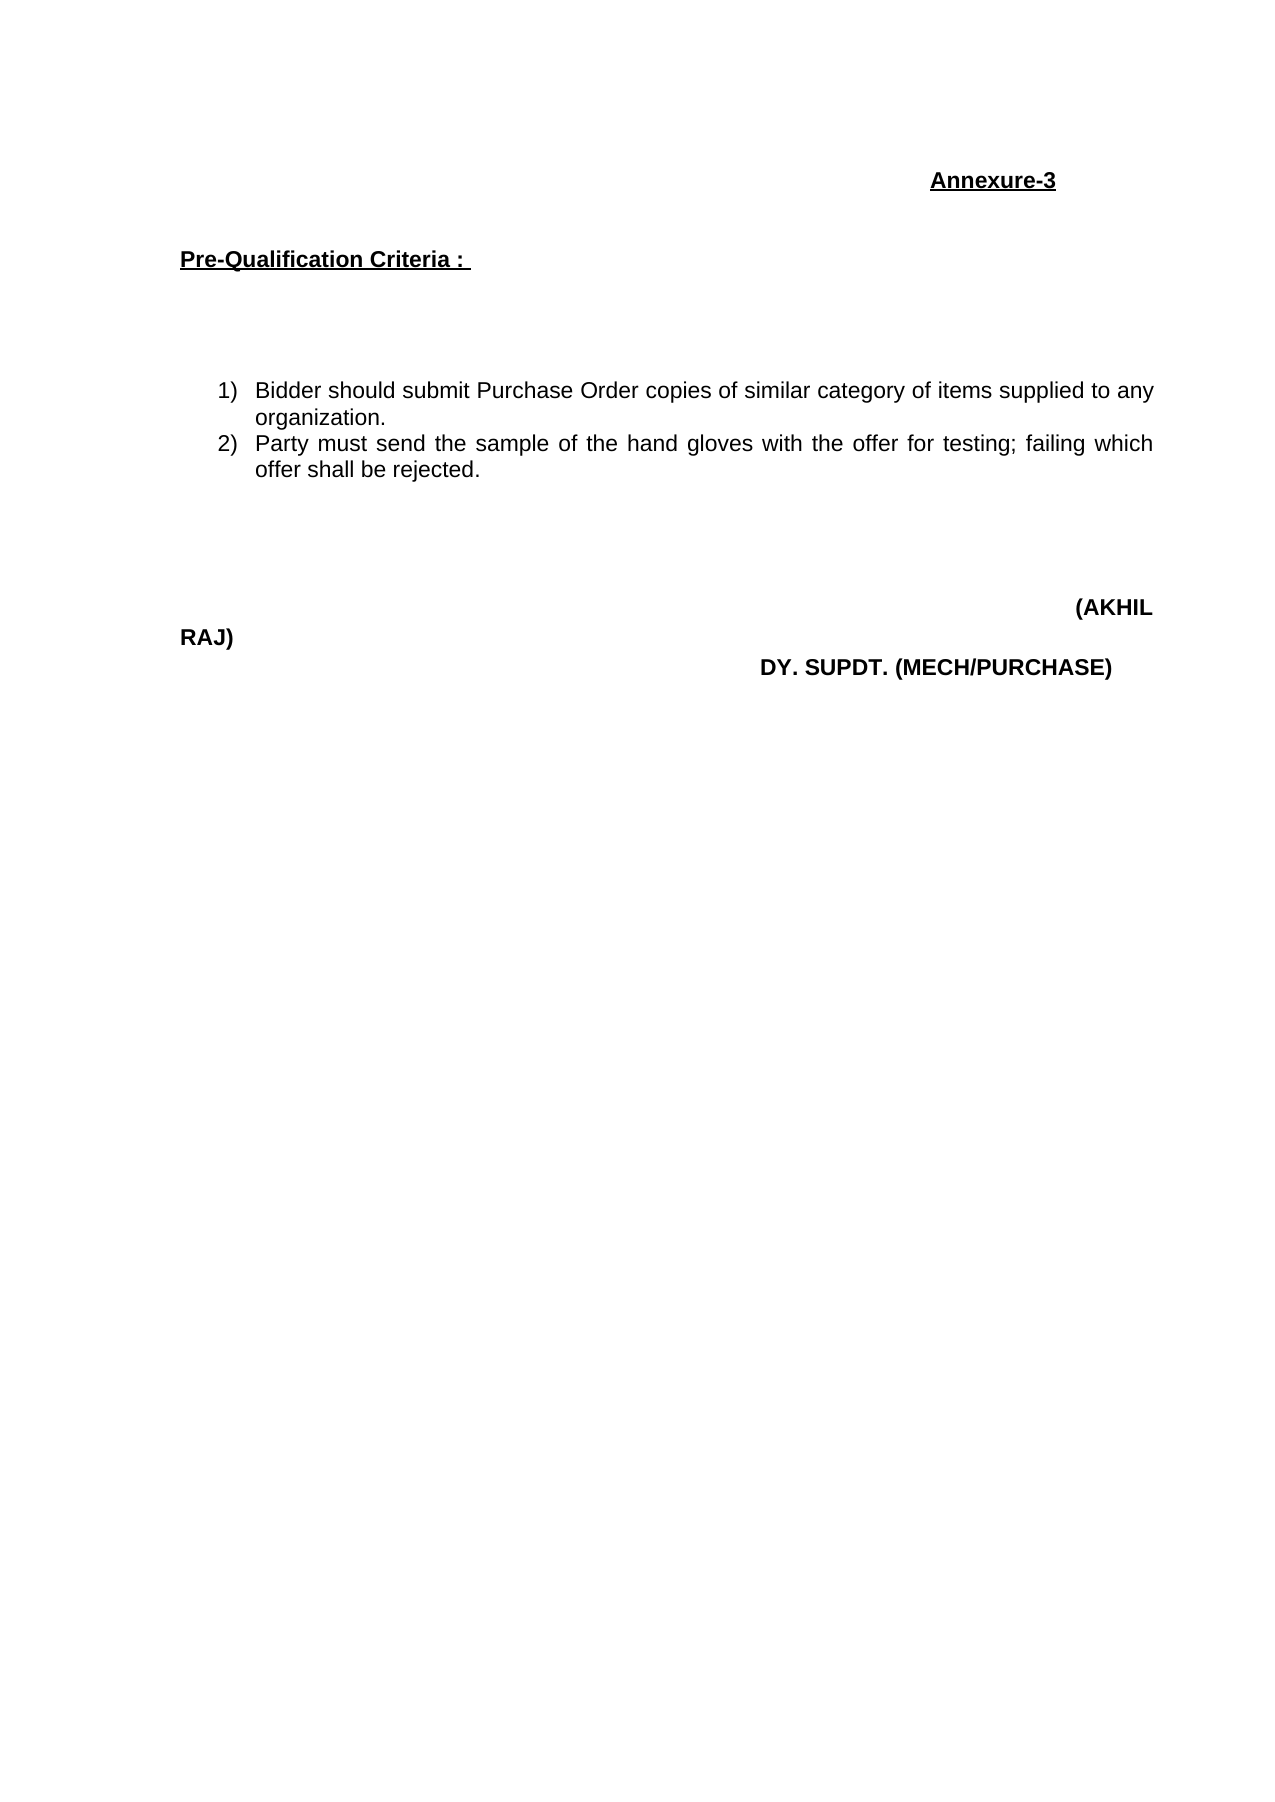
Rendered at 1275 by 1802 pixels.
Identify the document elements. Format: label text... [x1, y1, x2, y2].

text (AKHIL RAJ) [180, 562, 1155, 650]
text Pre-Qualification Criteria : [180, 246, 1155, 272]
text DY. SUPDT. (MECH/PURCHASE) [180, 654, 1155, 680]
list Party must send the sample of the hand gloves with the offer for testing; failing which offer shall be rejected. [217, 430, 1155, 483]
list Bidder should submit Purchase Order copies of similar category of items supplied to any organization. [217, 377, 1155, 430]
text Annexure-3 [855, 167, 1155, 193]
